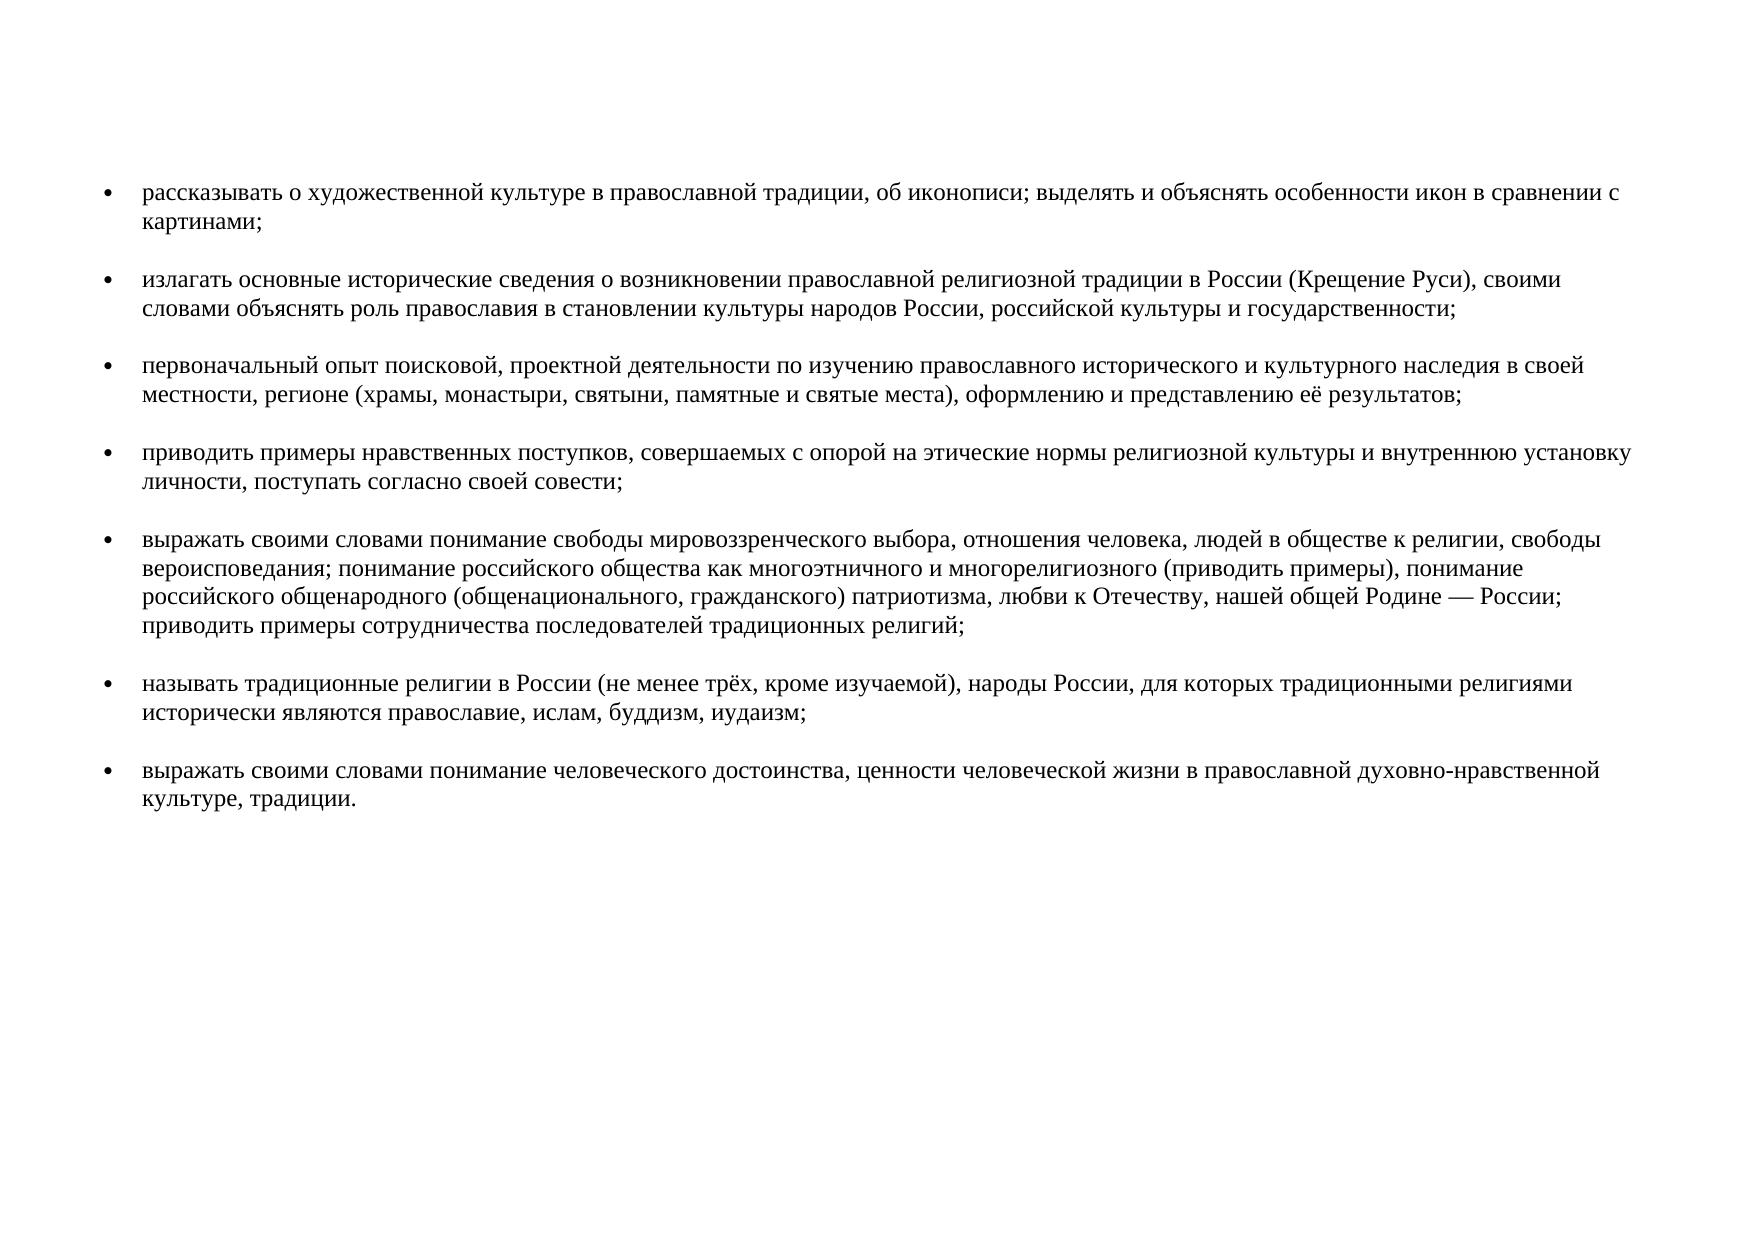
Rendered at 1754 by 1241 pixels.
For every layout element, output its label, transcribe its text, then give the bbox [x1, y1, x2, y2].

list выражать своими словами понимание свободы мировоззренческого выбора, отношения человека, людей в обществе к религии, свободы вероисповедания; понимание российского общества как многоэтничного и многорелигиозного (приводить примеры), понимание российского общенародного (общенационального, гражданского) патриотизма, любви к Отечеству, нашей общей Родине — России; приводить примеры сотрудничества последователей традиционных религий; [104, 524, 1636, 639]
list выражать своими словами понимание человеческого достоинства, ценности человеческой жизни в православной духовно-нравственной культуре, традиции. [104, 755, 1636, 812]
list излагать основные исторические сведения о возникновении православной религиозной традиции в России (Крещение Руси), своими словами объяснять роль православия в становлении культуры народов России, российской культуры и государственности; [104, 264, 1636, 321]
list называть традиционные религии в России (не менее трёх, кроме изучаемой), народы России, для которых традиционными религиями исторически являются православие, ислам, буддизм, иудаизм; [104, 668, 1636, 726]
list приводить примеры нравственных поступков, совершаемых с опорой на этические нормы религиозной культуры и внутреннюю установку личности, поступать согласно своей совести; [104, 437, 1636, 495]
list рассказывать о художественной культуре в православной традиции, об иконописи; выделять и объяснять особенности икон в сравнении с картинами; [104, 177, 1636, 235]
list первоначальный опыт поисковой, проектной деятельности по изучению православного исторического и культурного наследия в своей местности, регионе (храмы, монастыри, святыни, памятные и святые места), оформлению и представлению её результатов; [104, 351, 1636, 408]
